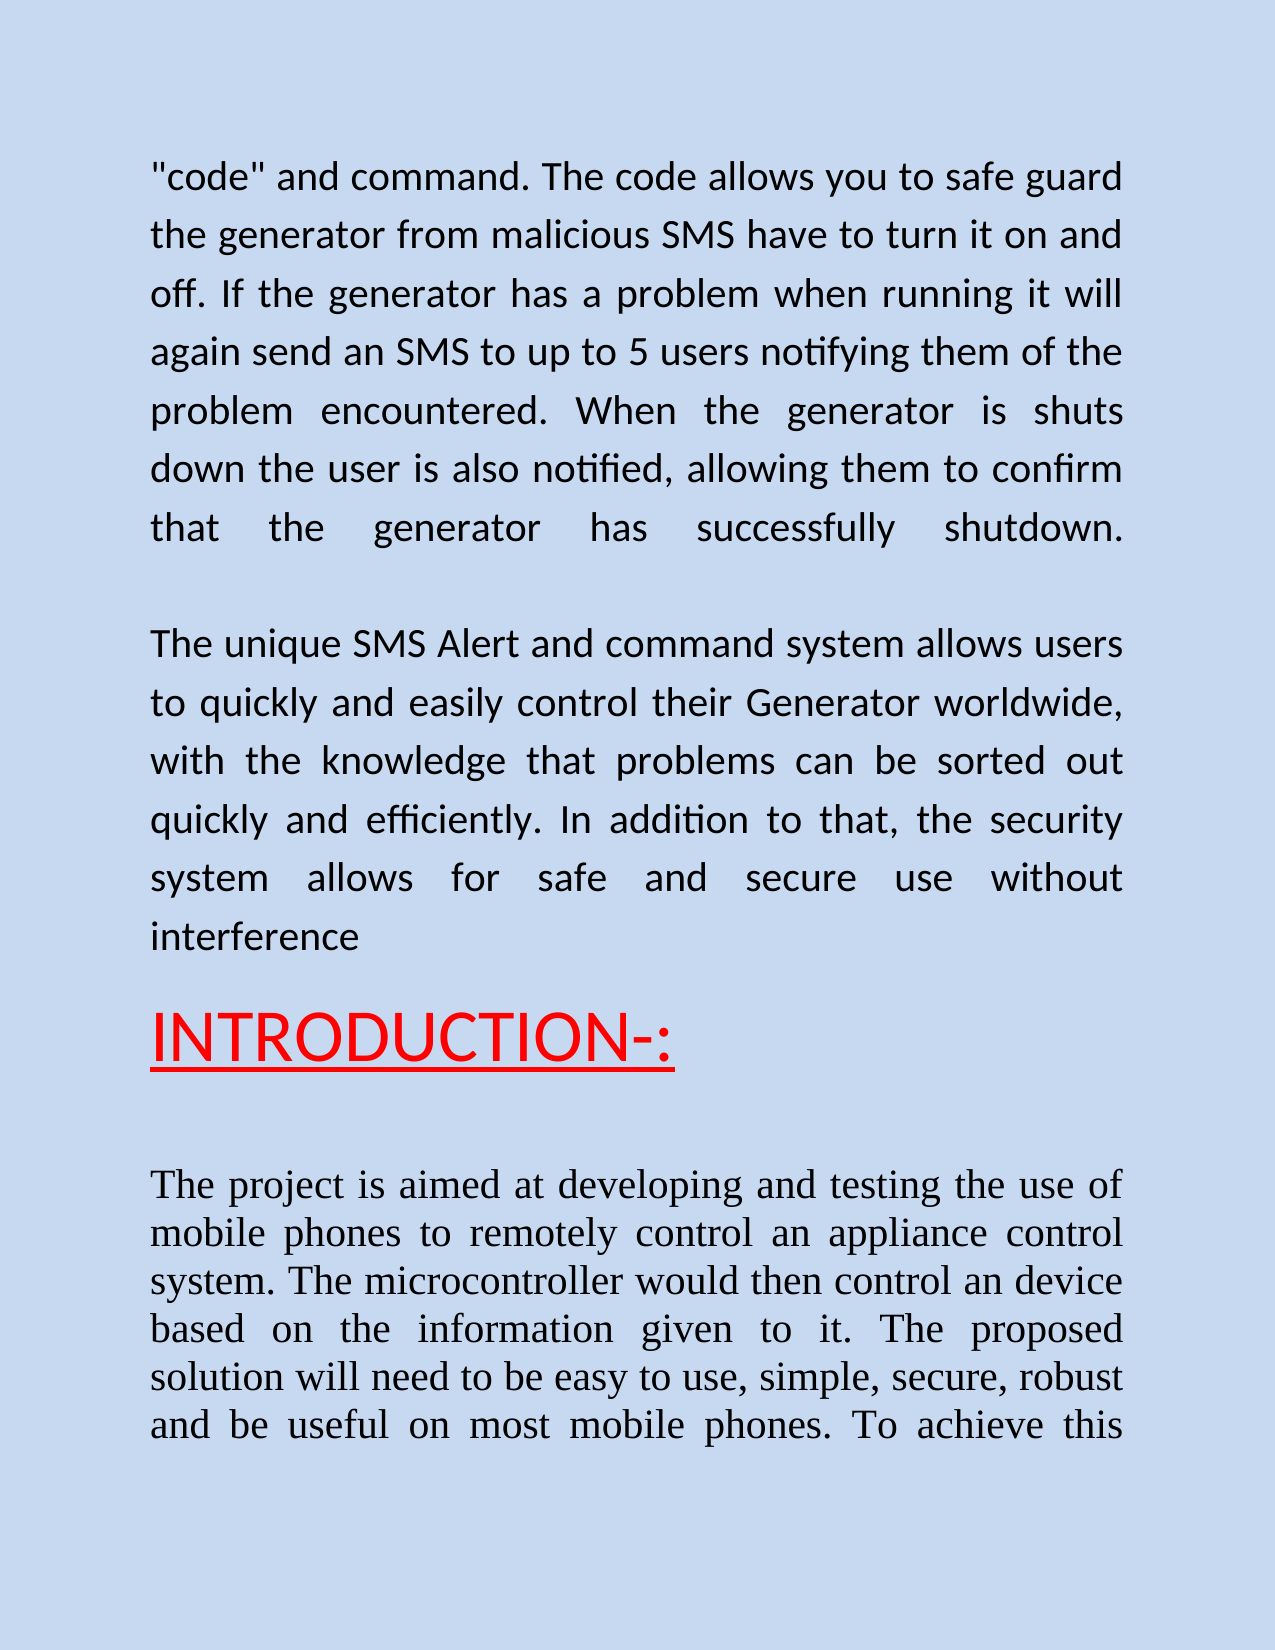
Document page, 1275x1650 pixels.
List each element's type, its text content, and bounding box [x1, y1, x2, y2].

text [150, 1160, 1125, 1447]
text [150, 150, 1125, 961]
subtitle INTRODUCTION-: [150, 989, 1125, 1081]
